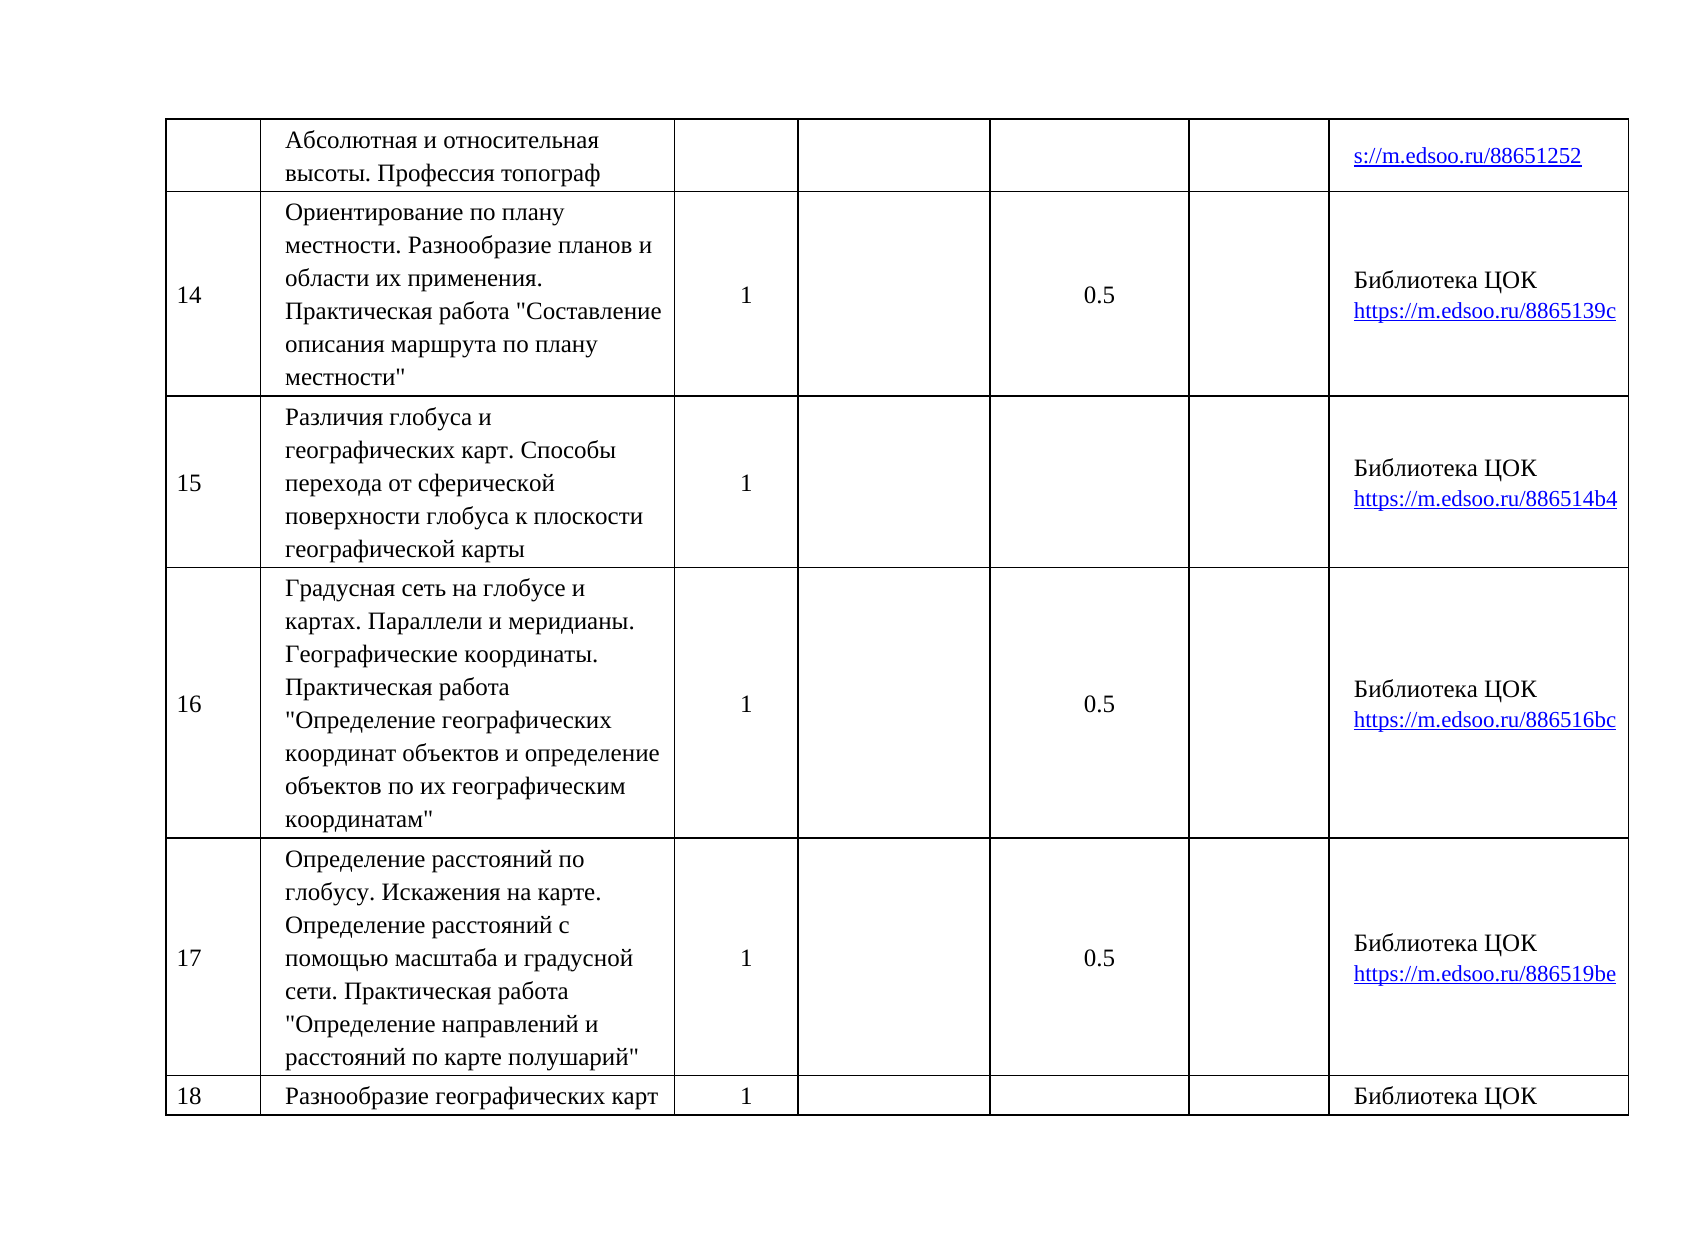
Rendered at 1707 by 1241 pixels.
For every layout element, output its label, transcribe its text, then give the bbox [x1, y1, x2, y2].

table_cell 18 [167, 1076, 260, 1114]
table_cell [1190, 192, 1328, 395]
table_cell Библиотека ЦОК https://m.edsoo.ru/886516bc [1330, 568, 1628, 837]
table_cell 16 [167, 568, 260, 837]
table_cell 0.5 [991, 192, 1188, 395]
table_cell [991, 1076, 1188, 1114]
table_cell 1 [675, 568, 797, 837]
table_cell [1190, 1076, 1328, 1114]
table_cell 0.5 [991, 568, 1188, 837]
table_cell Библиотека ЦОК https://m.edsoo.ru/886514b4 [1330, 397, 1628, 566]
table_cell 0.5 [991, 839, 1188, 1074]
table_cell 1 [675, 839, 797, 1074]
table_cell [1190, 120, 1328, 191]
table_cell [1190, 568, 1328, 837]
table_cell [991, 397, 1188, 566]
table_cell [1190, 839, 1328, 1074]
table_cell [799, 1076, 989, 1114]
table_cell 17 [167, 839, 260, 1074]
table_cell 15 [167, 397, 260, 566]
table_cell Градусная сеть на глобусе и картах. Параллели и меридианы. Географические координаты. Практическая работа "Определение географических координат объектов и определение объектов по их географическим координатам" [261, 568, 674, 837]
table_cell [1330, 120, 1628, 191]
table_cell [799, 839, 989, 1074]
table_cell [799, 192, 989, 395]
table_cell [991, 120, 1188, 191]
table_cell [799, 397, 989, 566]
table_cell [261, 120, 674, 191]
table_cell Различия глобуса и географических карт. Способы перехода от сферической поверхности глобуса к плоскости географической карты [261, 397, 674, 566]
table_cell 1 [675, 192, 797, 395]
table_cell 1 [675, 1076, 797, 1114]
table_cell [1190, 397, 1328, 566]
table_cell 1 [675, 397, 797, 566]
table_cell Ориентирование по плану местности. Разнообразие планов и области их применения. Практическая работа "Составление описания маршрута по плану местности" [261, 192, 674, 395]
table_cell Библиотека ЦОК https://m.edsoo.ru/886519be [1330, 839, 1628, 1074]
table_cell [799, 568, 989, 837]
table_cell 1 [675, 120, 797, 191]
table_cell 14 [167, 192, 260, 395]
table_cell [1330, 1076, 1628, 1114]
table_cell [261, 1076, 674, 1114]
table_cell Библиотека ЦОК https://m.edsoo.ru/8865139c [1330, 192, 1628, 395]
table_cell Определение расстояний по глобусу. Искажения на карте. Определение расстояний с помощью масштаба и градусной сети. Практическая работа "Определение направлений и расстояний по карте полушарий" [261, 839, 674, 1074]
table_cell 13 [167, 120, 260, 191]
table_cell [799, 120, 989, 191]
